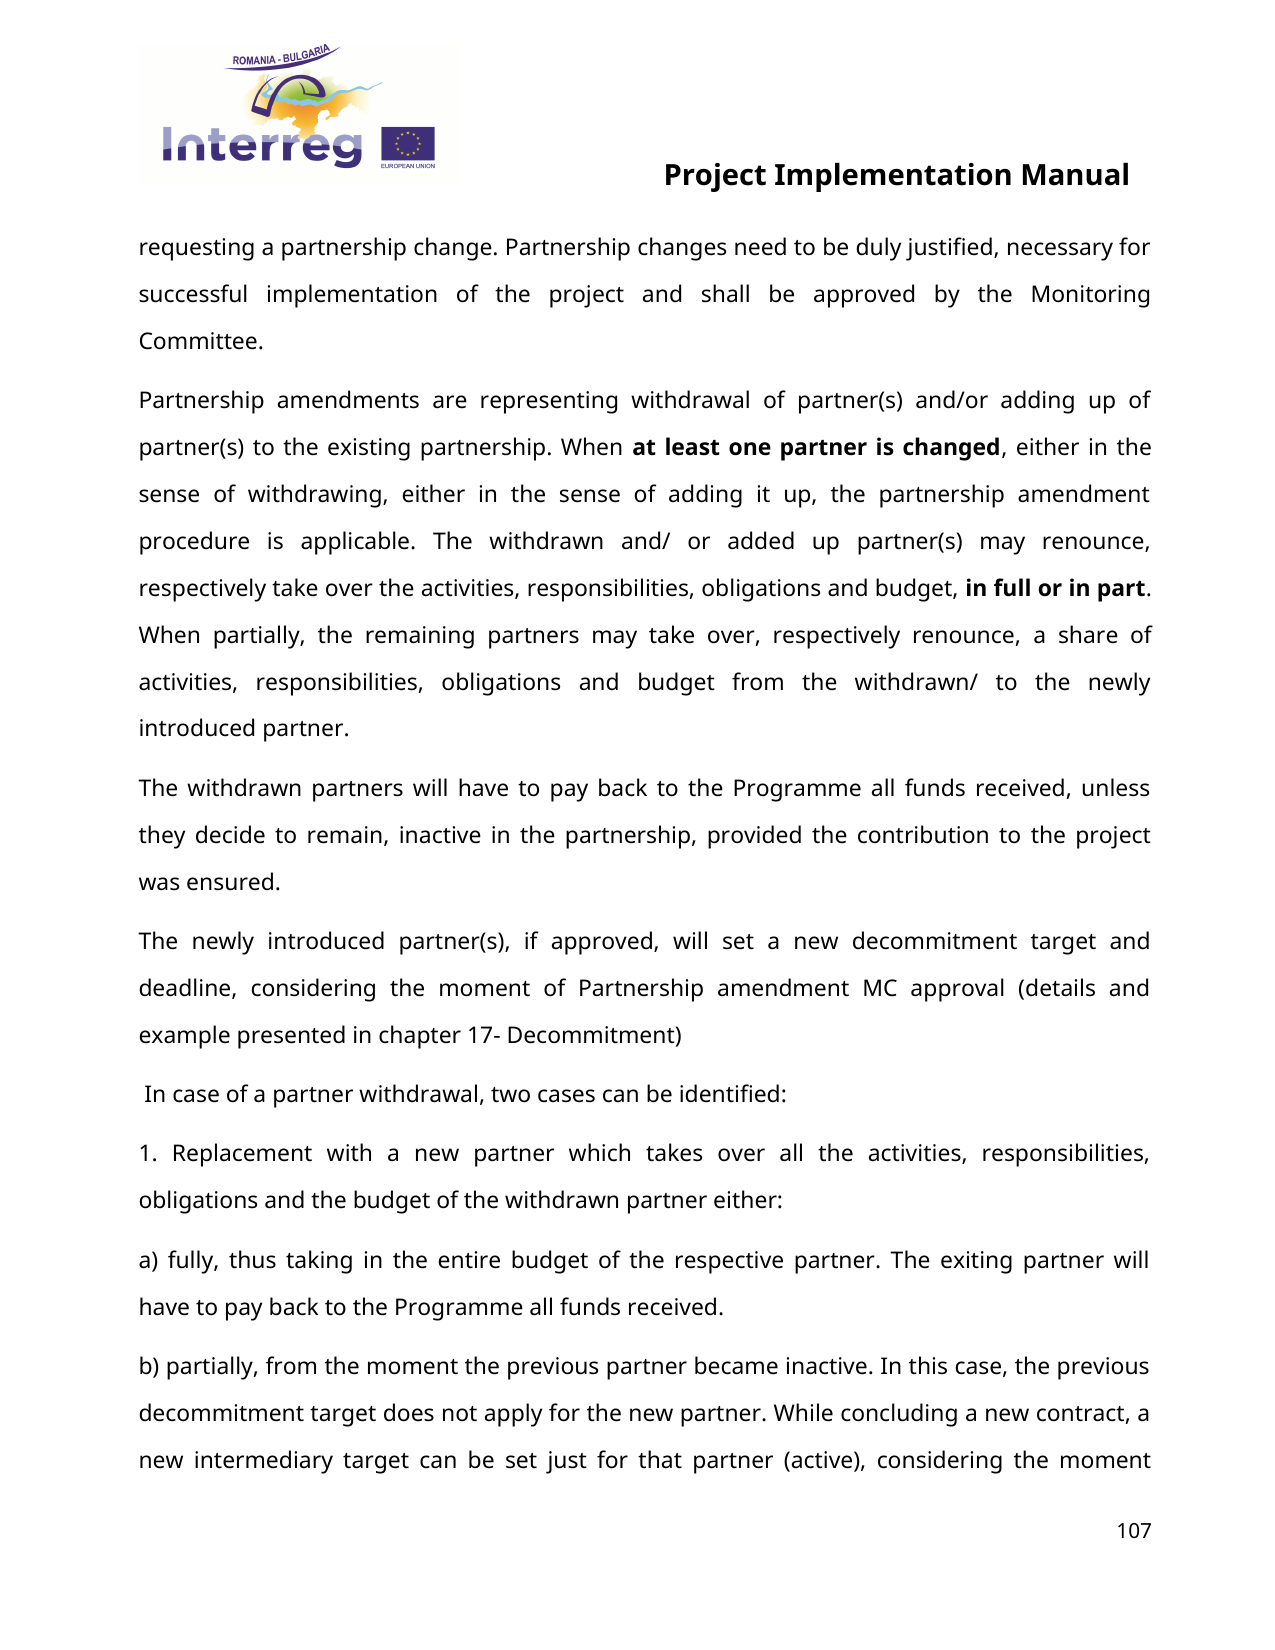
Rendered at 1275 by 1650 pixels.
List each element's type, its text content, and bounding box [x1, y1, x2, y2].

text 1. Replacement with a new partner which takes over all the activities, responsibilities, obligations and the budget of the withdrawn partner either: [138, 1137, 1152, 1215]
text Partnership amendments are representing withdrawal of partner(s) and/or adding up of partner(s) to the existing partnership. When at least one partner is changed, either in the sense of withdrawing, either in the sense of adding it up, the partnership amendment procedure is applicable. The withdrawn and/ or added up partner(s) may renounce, respectively take over the activities, responsibilities, obligations and budget, in full or in part. When partially, the remaining partners may take over, respectively renounce, a share of activities, responsibilities, obligations and budget from the withdrawn/ to the newly introduced partner. [138, 384, 1152, 743]
text In case of a partner withdrawal, two cases can be identified: [138, 1078, 1152, 1109]
picture [138, 44, 461, 185]
text The newly introduced partner(s), if approved, will set a new decommitment target and deadline, considering the moment of Partnership amendment MC approval (details and example presented in chapter 17- Decommitment) [138, 925, 1152, 1050]
text The withdrawn partners will have to pay back to the Programme all funds received, unless they decide to remain, inactive in the partnership, provided the contribution to the project was ensured. [138, 772, 1152, 897]
text a) fully, thus taking in the entire budget of the respective partner. The exiting partner will have to pay back to the Programme all funds received. [138, 1243, 1152, 1322]
